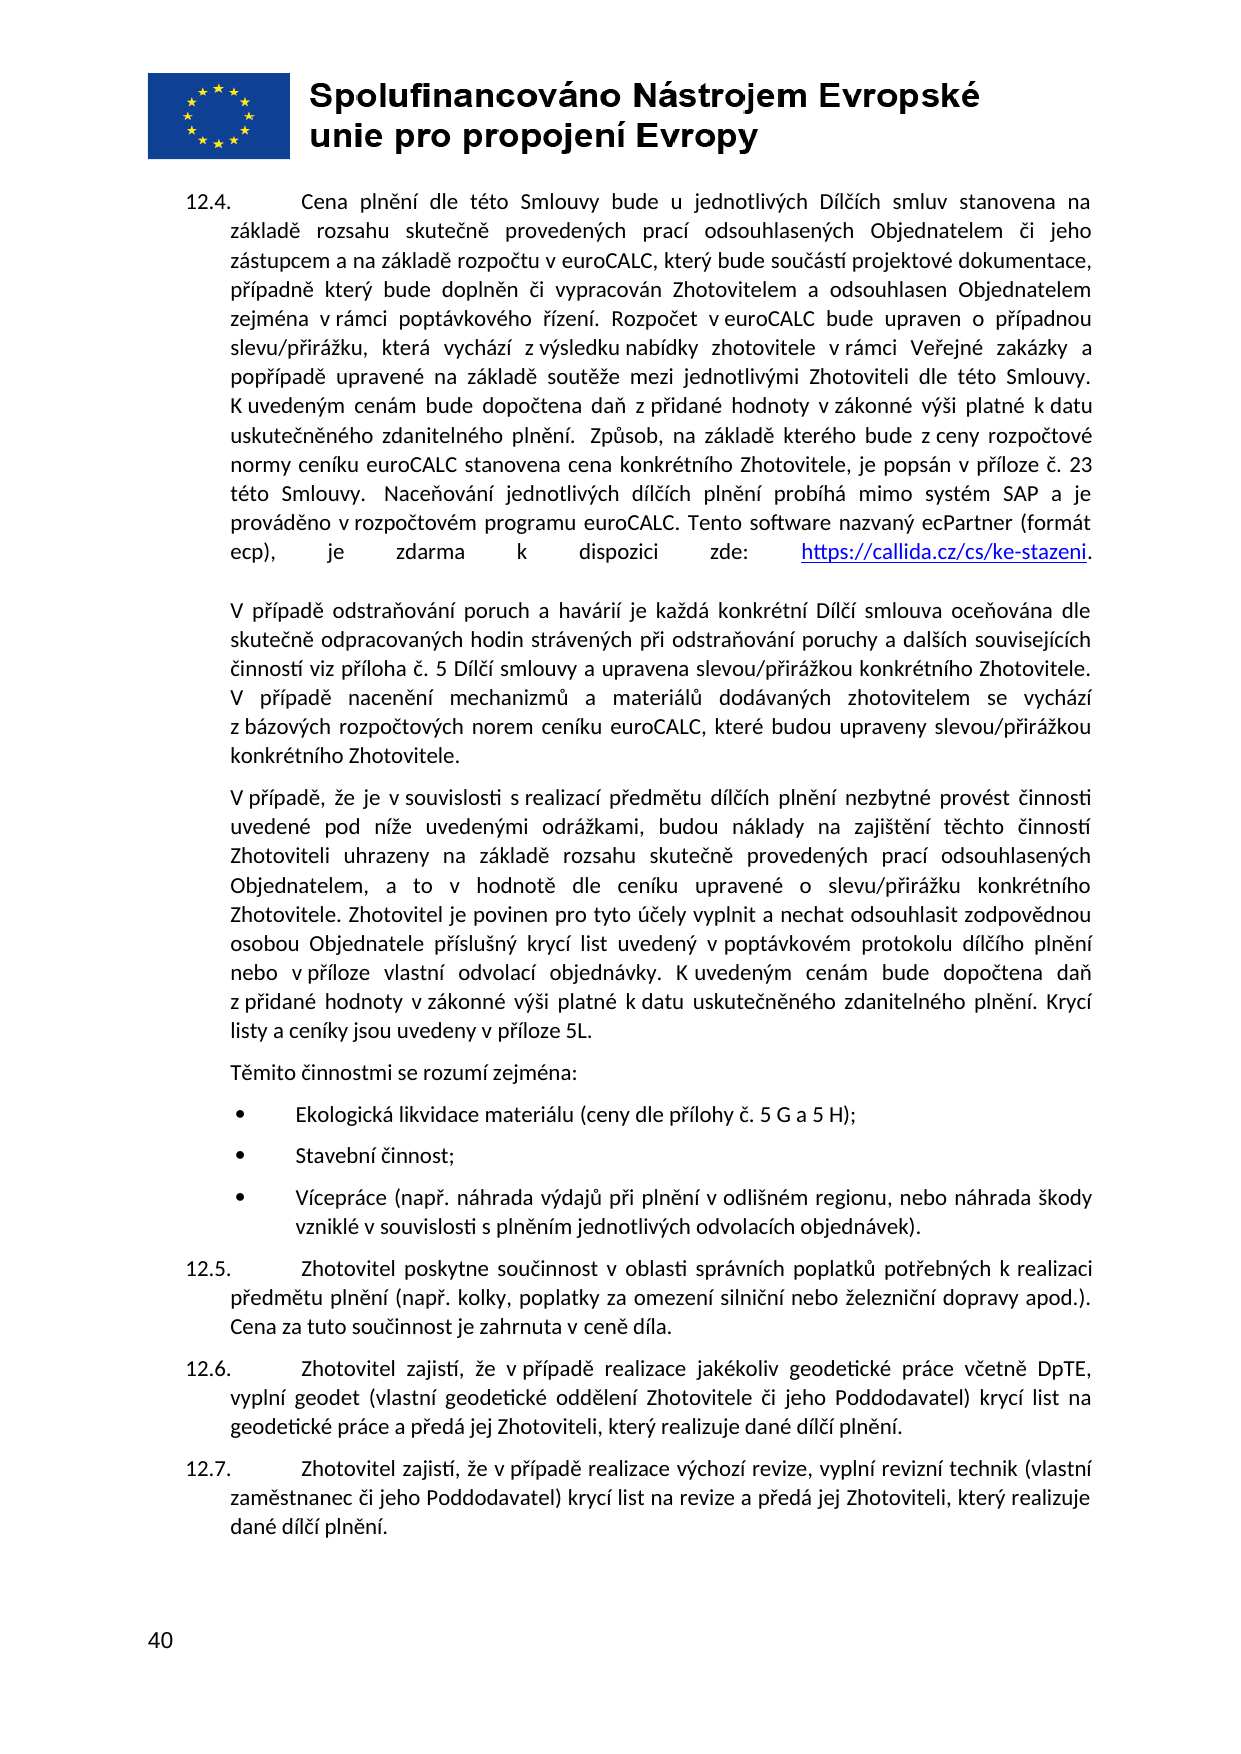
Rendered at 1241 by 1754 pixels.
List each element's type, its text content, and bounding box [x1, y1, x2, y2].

list Ekologická likvidace materiálu (ceny dle přílohy č. 5 G a 5 H); [236, 1099, 1093, 1128]
list Stavební činnost; [236, 1141, 1093, 1170]
picture [147, 73, 991, 160]
list Cena plnění dle této Smlouvy bude u jednotlivých Dílčích smluv stanovena na základě rozsahu skutečně provedených prací odsouhlasených Objednatelem či jeho zástupcem a na základě rozpočtu v euroCALC, který bude součástí projektové dokumentace, případně který bude doplněn či vypracován Zhotovitelem a odsouhlasen Objednatelem zejména v rámci poptávkového řízení. Rozpočet v euroCALC bude upraven o případnou slevu/přirážku, která vychází z výsledku nabídky zhotovitele v rámci Veřejné zakázky a popřípadě upravené na základě soutěže mezi jednotlivými Zhotoviteli dle této Smlouvy. K uvedeným cenám bude dopočtena daň z přidané hodnoty v zákonné výši platné k datu uskutečněného zdanitelného plnění. Způsob, na základě kterého bude z ceny rozpočtové normy ceníku euroCALC stanovena cena konkrétního Zhotovitele, je popsán v příloze č. 23 této Smlouvy. Naceňování jednotlivých dílčích plnění probíhá mimo systém SAP a je prováděno v rozpočtovém programu euroCALC. Tento software nazvaný ecPartner (formát ecp), je zdarma k dispozici zde: https://callida.cz/cs/ke-stazeni. V případě odstraňování poruch a havárií je každá konkrétní Dílčí smlouva oceňována dle skutečně odpracovaných hodin strávených při odstraňování poruchy a dalších souvisejících činností viz příloha č. 5 Dílčí smlouvy a upravena slevou/přirážkou konkrétního Zhotovitele. V případě nacenění mechanizmů a materiálů dodávaných zhotovitelem se vychází z bázových rozpočtových norem ceníku euroCALC, které budou upraveny slevou/přirážkou konkrétního Zhotovitele. [185, 186, 1093, 770]
list Zhotovitel zajistí, že v případě realizace jakékoliv geodetické práce včetně DpTE, vyplní geodet (vlastní geodetické oddělení Zhotovitele či jeho Poddodavatel) krycí list na geodetické práce a předá jej Zhotoviteli, který realizuje dané dílčí plnění. [185, 1353, 1093, 1441]
text V případě, že je v souvislosti s realizací předmětu dílčích plnění nezbytné provést činnosti uvedené pod níže uvedenými odrážkami, budou náklady na zajištění těchto činností Zhotoviteli uhrazeny na základě rozsahu skutečně provedených prací odsouhlasených Objednatelem, a to v hodnotě dle ceníku upravené o slevu/přirážku konkrétního Zhotovitele. Zhotovitel je povinen pro tyto účely vyplnit a nechat odsouhlasit zodpovědnou osobou Objednatele příslušný krycí list uvedený v poptávkovém protokolu dílčího plnění nebo v příloze vlastní odvolací objednávky. K uvedeným cenám bude dopočtena daň z přidané hodnoty v zákonné výši platné k datu uskutečněného zdanitelného plnění. Krycí listy a ceníky jsou uvedeny v příloze 5L. [230, 782, 1093, 1045]
list Zhotovitel poskytne součinnost v oblasti správních poplatků potřebných k realizaci předmětu plnění (např. kolky, poplatky za omezení silniční nebo železniční dopravy apod.). Cena za tuto součinnost je zahrnuta v ceně díla. [185, 1253, 1093, 1341]
text Těmito činnostmi se rozumí zejména: [230, 1057, 1093, 1086]
list Vícepráce (např. náhrada výdajů při plnění v odlišném regionu, nebo náhrada škody vzniklé v souvislosti s plněním jednotlivých odvolacích objednávek). [236, 1182, 1093, 1241]
list Zhotovitel zajistí, že v případě realizace výchozí revize, vyplní revizní technik (vlastní zaměstnanec či jeho Poddodavatel) krycí list na revize a předá jej Zhotoviteli, který realizuje dané dílčí plnění. [185, 1453, 1093, 1541]
